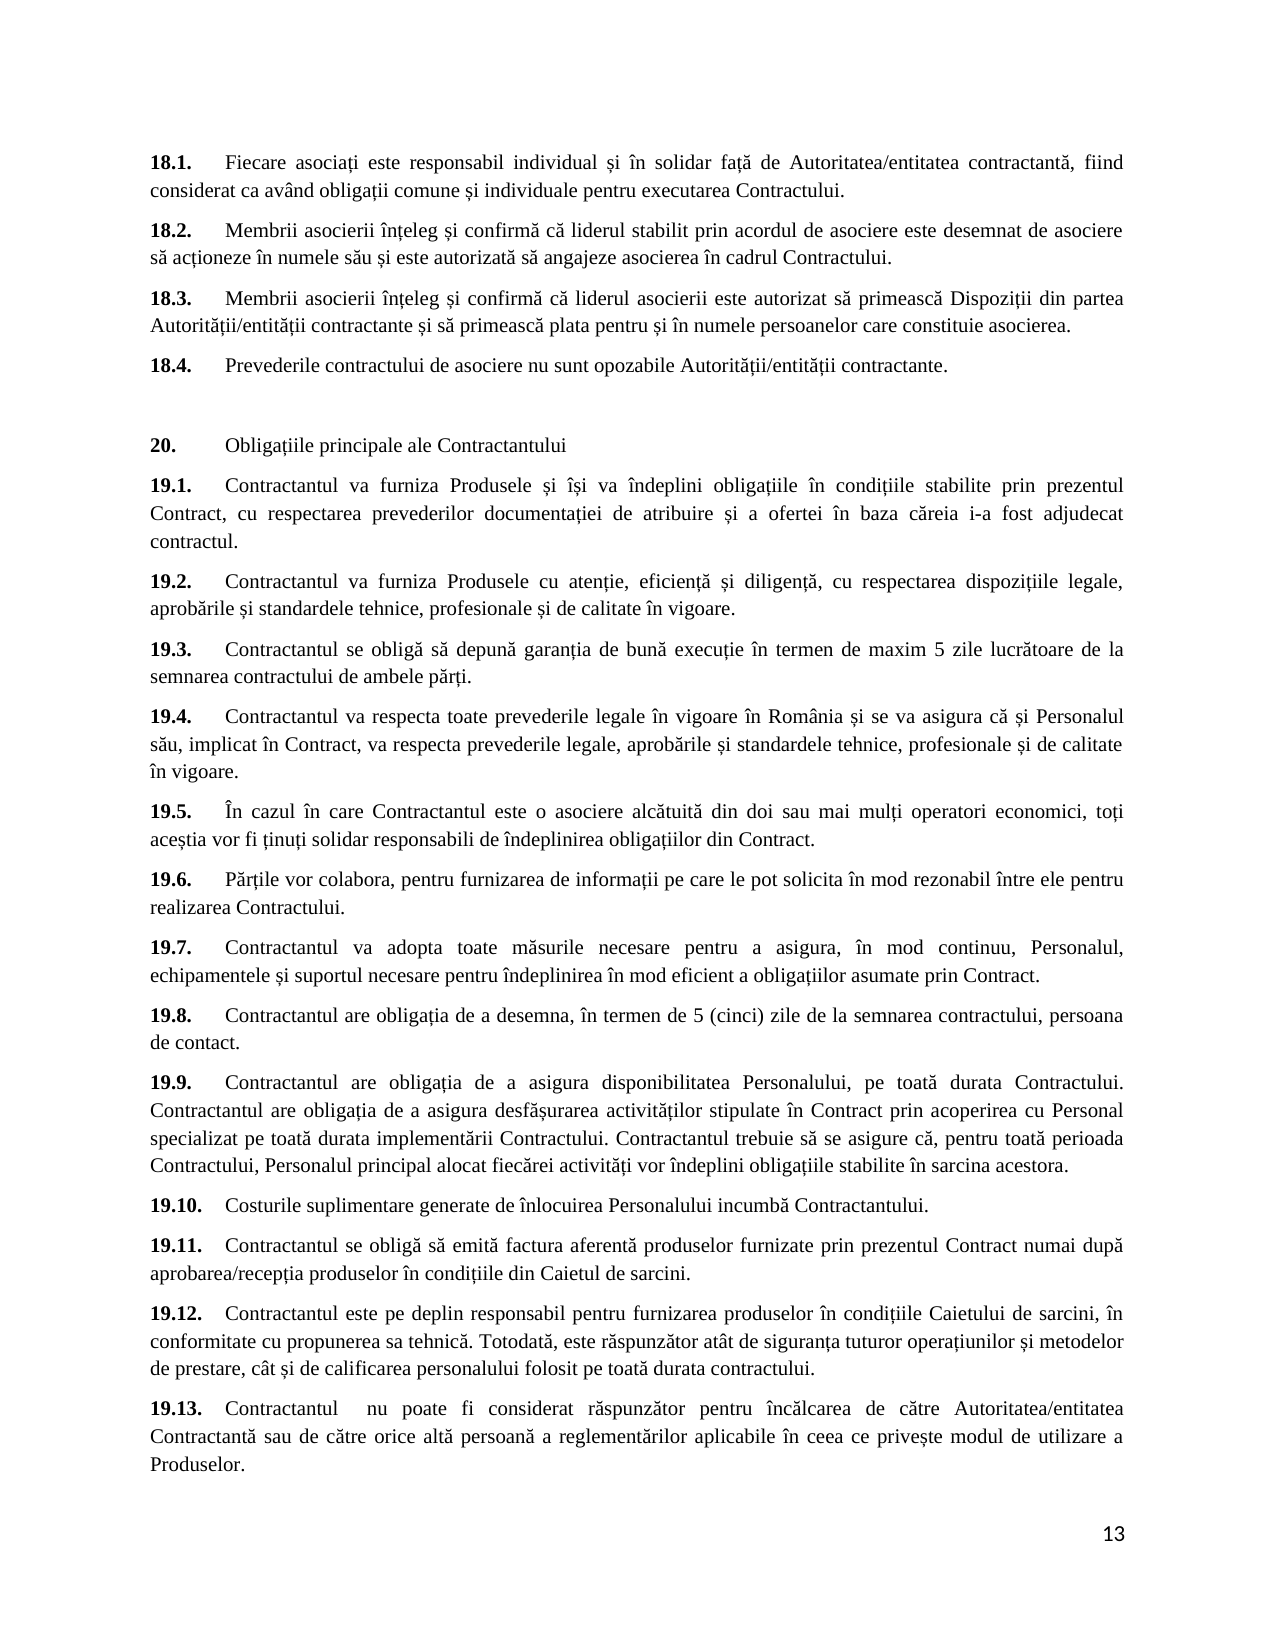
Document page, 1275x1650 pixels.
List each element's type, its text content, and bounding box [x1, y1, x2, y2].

list Obligațiile principale ale Contractantului [150, 433, 1125, 457]
list Contractantul este pe deplin responsabil pentru furnizarea produselor în condițiile Caietului de sarcini, în conformitate cu propunerea sa tehnică. Totodată, este răspunzător atât de siguranța tuturor operațiunilor și metodelor de prestare, cât și de calificarea personalului folosit pe toată durata contractului. [150, 1301, 1125, 1380]
list Părțile vor colabora, pentru furnizarea de informații pe care le pot solicita în mod rezonabil între ele pentru realizarea Contractului. [150, 867, 1125, 919]
list Fiecare asociați este responsabil individual și în solidar față de Autoritatea/entitatea contractantă, fiind considerat ca având obligații comune și individuale pentru executarea Contractului. [150, 150, 1125, 202]
list Contractantul se obligă să depună garanția de bună execuție în termen de maxim 5 zile lucrătoare de la semnarea contractului de ambele părți. [150, 636, 1125, 688]
list Contractantul va respecta toate prevederile legale în vigoare în România și se va asigura că și Personalul său, implicat în Contract, va respecta prevederile legale, aprobările și standardele tehnice, profesionale și de calitate în vigoare. [150, 704, 1125, 783]
list Contractantul are obligația de a asigura disponibilitatea Personalului, pe toată durata Contractului. Contractantul are obligația de a asigura desfășurarea activităților stipulate în Contract prin acoperirea cu Personal specializat pe toată durata implementării Contractului. Contractantul trebuie să se asigure că, pentru toată perioada Contractului, Personalul principal alocat fiecărei activități vor îndeplini obligațiile stabilite în sarcina acestora. [150, 1070, 1125, 1177]
list În cazul în care Contractantul este o asociere alcătuită din doi sau mai mulți operatori economici, toți aceștia vor fi ținuți solidar responsabili de îndeplinirea obligațiilor din Contract. [150, 799, 1125, 851]
list Contractantul nu poate fi considerat răspunzător pentru încălcarea de către Autoritatea/entitatea Contractantă sau de către orice altă persoană a reglementărilor aplicabile în ceea ce privește modul de utilizare a Produselor. [150, 1396, 1125, 1476]
list Contractantul se obligă să emită factura aferentă produselor furnizate prin prezentul Contract numai după aprobarea/recepția produselor în condițiile din Caietul de sarcini. [150, 1233, 1125, 1285]
list Contractantul va furniza Produsele cu atenție, eficiență și diligență, cu respectarea dispozițiile legale, aprobările și standardele tehnice, profesionale și de calitate în vigoare. [150, 569, 1125, 620]
list Prevederile contractului de asociere nu sunt opozabile Autorității/entității contractante. [150, 353, 1125, 377]
list Contractantul va furniza Produsele și își va îndeplini obligațiile în condițiile stabilite prin prezentul Contract, cu respectarea prevederilor documentației de atribuire și a ofertei în baza căreia i-a fost adjudecat contractul. [150, 473, 1125, 553]
list Membrii asocierii înțeleg și confirmă că liderul stabilit prin acordul de asociere este desemnat de asociere să acționeze în numele său și este autorizată să angajeze asocierea în cadrul Contractului. [150, 218, 1125, 269]
list Costurile suplimentare generate de înlocuirea Personalului incumbă Contractantului. [150, 1193, 1125, 1217]
list Membrii asocierii înțeleg și confirmă că liderul asocierii este autorizat să primească Dispoziții din partea Autorității/entității contractante și să primească plata pentru și în numele persoanelor care constituie asocierea. [150, 285, 1125, 337]
list Contractantul va adopta toate măsurile necesare pentru a asigura, în mod continuu, Personalul, echipamentele și suportul necesare pentru îndeplinirea în mod eficient a obligațiilor asumate prin Contract. [150, 935, 1125, 987]
list Contractantul are obligația de a desemna, în termen de 5 (cinci) zile de la semnarea contractului, persoana de contact. [150, 1003, 1125, 1054]
